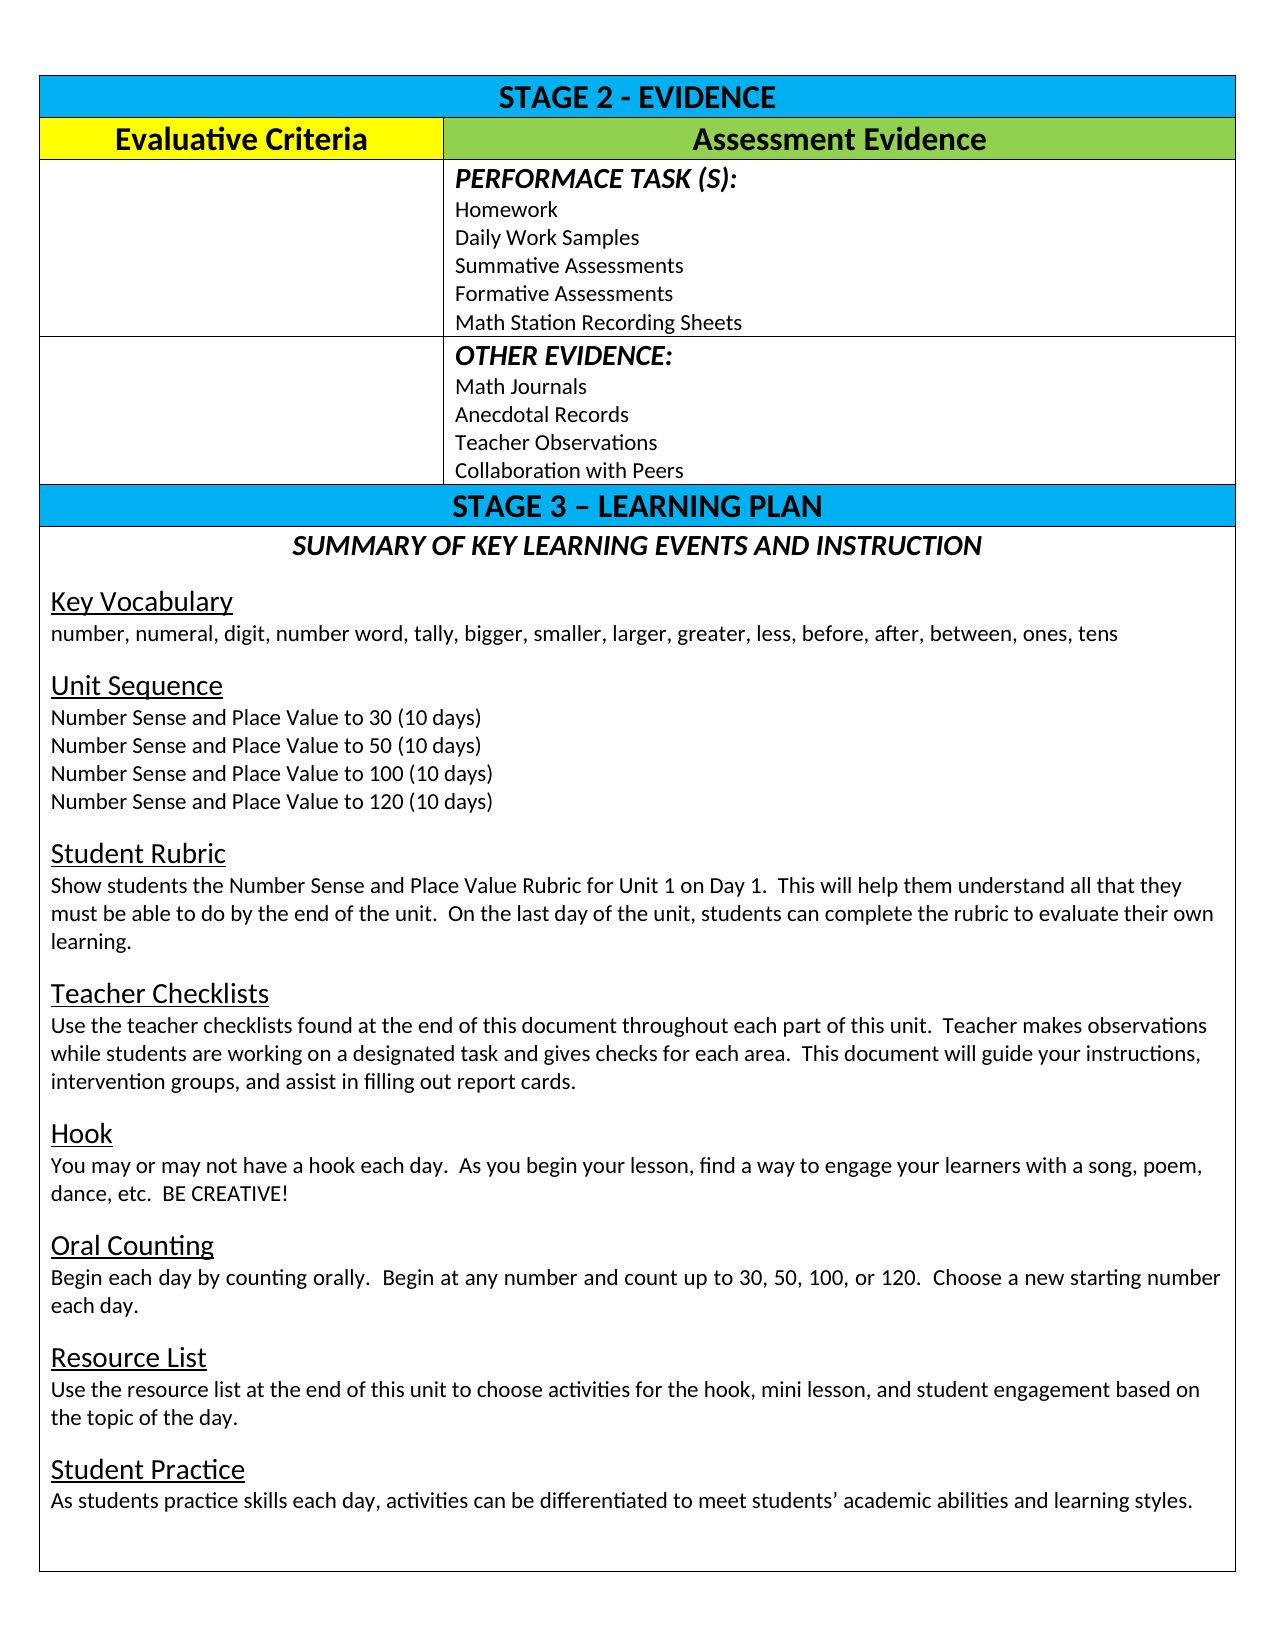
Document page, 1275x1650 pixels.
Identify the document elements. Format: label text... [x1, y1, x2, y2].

table_cell PERFORMACE TASK (S): Homework Daily Work Samples Summative Assessments Formative Assessments Math Station Recording Sheets [444, 160, 1235, 336]
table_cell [40, 527, 1235, 1571]
table_cell Assessment Evidence [444, 118, 1235, 159]
table_cell Evaluative Criteria [40, 118, 443, 159]
table_cell STAGE 3 – LEARNING PLAN [40, 485, 1235, 526]
table_cell [40, 160, 443, 336]
table_cell OTHER EVIDENCE: Math Journals Anecdotal Records Teacher Observations Collaboration with Peers [444, 337, 1235, 484]
table_cell STAGE 2 - EVIDENCE [40, 76, 1235, 117]
table_cell [40, 337, 443, 484]
